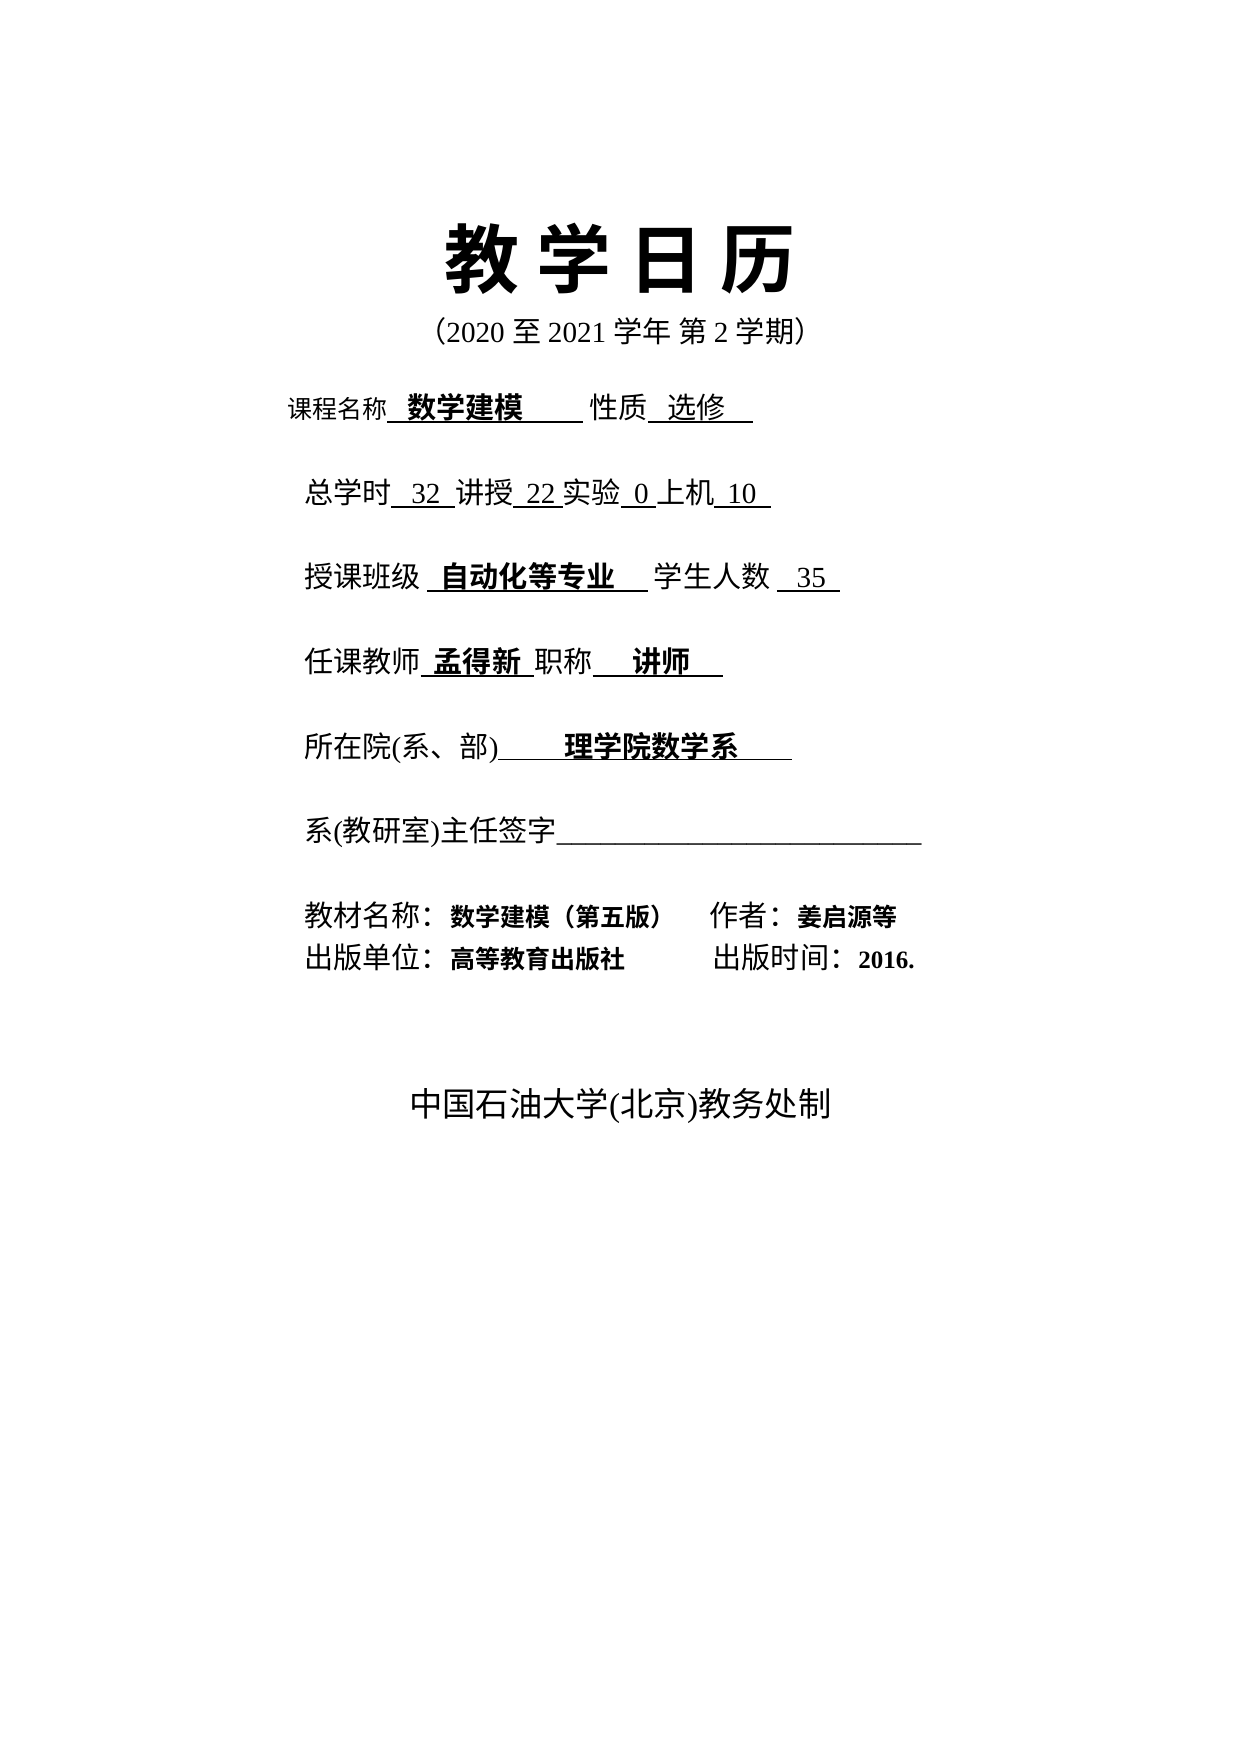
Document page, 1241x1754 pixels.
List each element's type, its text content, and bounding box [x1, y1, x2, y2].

text 任课教师 孟得新 职称 讲师 [187, 639, 1053, 681]
text 所在院(系、部) 理学院数学系 [187, 723, 1053, 766]
text 课程名称 数学建模 性质 选修 [187, 385, 1053, 427]
text 出版单位：高等教育出版社 出版时间：2016. [187, 935, 1053, 977]
text 教 学 日 历 [187, 200, 1053, 309]
text 中国石油大学(北京)教务处制 [187, 1078, 1053, 1126]
text 教材名称：数学建模（第五版） 作者：姜启源等 [187, 892, 1053, 935]
text 总学时 32 讲授 22 实验 0 上机 10 [187, 469, 1053, 512]
text 授课班级 自动化等专业 学生人数 35 [187, 554, 1053, 596]
text （2020 至 2021 学年 第 2 学期） [187, 309, 1053, 351]
text 系(教研室)主任签字_________________________ [187, 808, 1053, 850]
